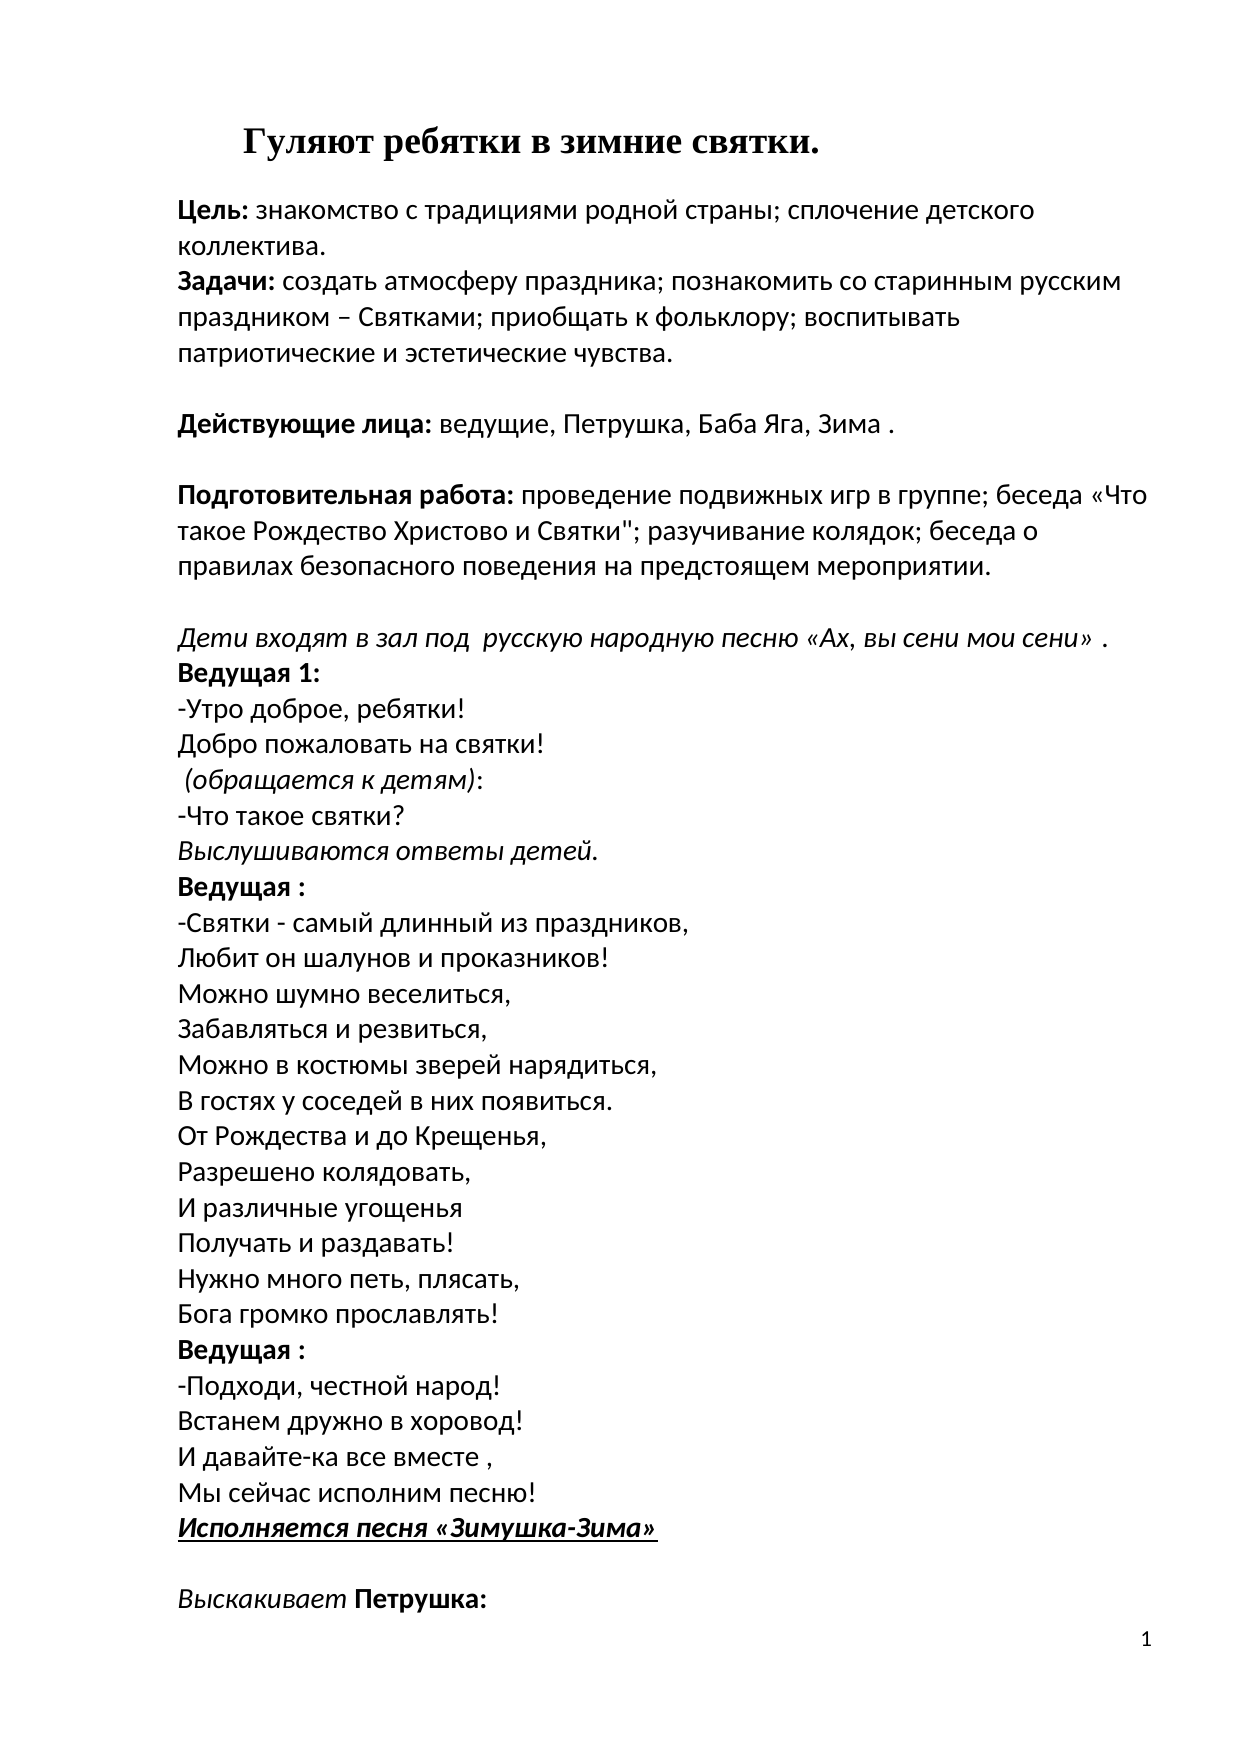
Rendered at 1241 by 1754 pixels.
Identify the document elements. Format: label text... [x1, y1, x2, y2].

text Гуляют ребятки в зимние святки. [177, 118, 1152, 161]
text Цель: знакомство с традициями родной страны; сплочение детского коллектива. Задачи: создать атмосферу праздника; познакомить со старинным русским праздником – Святками; приобщать к фольклору; воспитывать патриотические и эстетические чувства. Действующие лица: ведущие, Петрушка, Баба Яга, Зима . Подготовительная работа: проведение подвижных игр в группе; беседа «Что такое Рождество Христово и Святки"; разучивание колядок; беседа о правилах безопасного поведения на предстоящем мероприятии. Дети входят в зал под русскую народную песню «Ах, вы сени мои сени» . Ведущая 1: -Утро доброе, ребятки! Добро пожаловать на святки! (обращается к детям): -Что такое святки? Выслушиваются ответы детей. [177, 191, 1152, 868]
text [177, 868, 1152, 1616]
